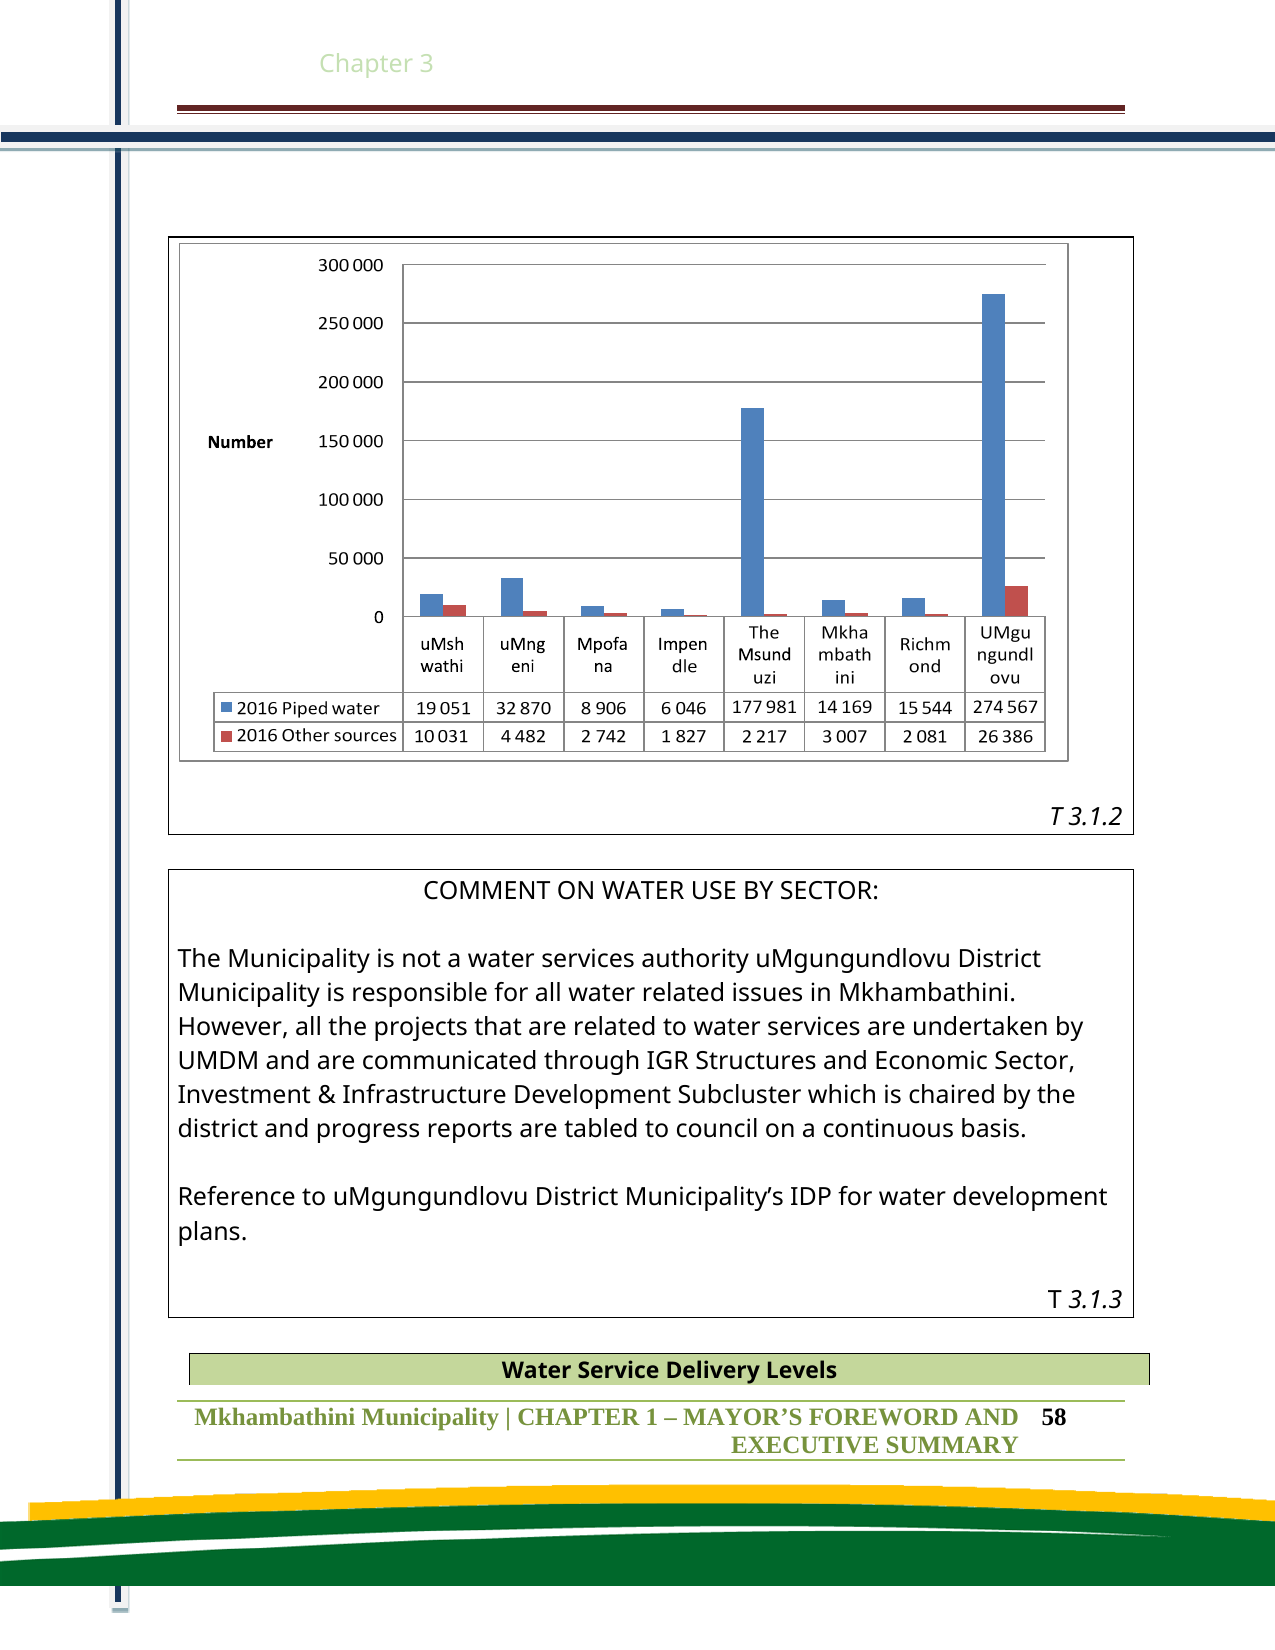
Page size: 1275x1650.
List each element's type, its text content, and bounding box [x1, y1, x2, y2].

text The Municipality is not a water services authority uMgungundlovu District Municipality is responsible for all water related issues in Mkhambathini. However, all the projects that are related to water services are undertaken by UMDM and are communicated through IGR Structures and Economic Sector, Investment & Infrastructure Development Subcluster which is chaired by the district and progress reports are tabled to council on a continuous basis. [177, 941, 1125, 1145]
text Reference to uMgungundlovu District Municipality’s IDP for water development plans. [177, 1179, 1125, 1247]
picture [0, 1484, 1275, 1586]
table_header Water Service Delivery Levels [190, 1354, 1149, 1385]
text T 3.1.3 [169, 1278, 1133, 1317]
text T 3.1.2 [169, 793, 1133, 834]
text COMMENT ON WATER USE BY SECTOR: [169, 870, 1133, 907]
